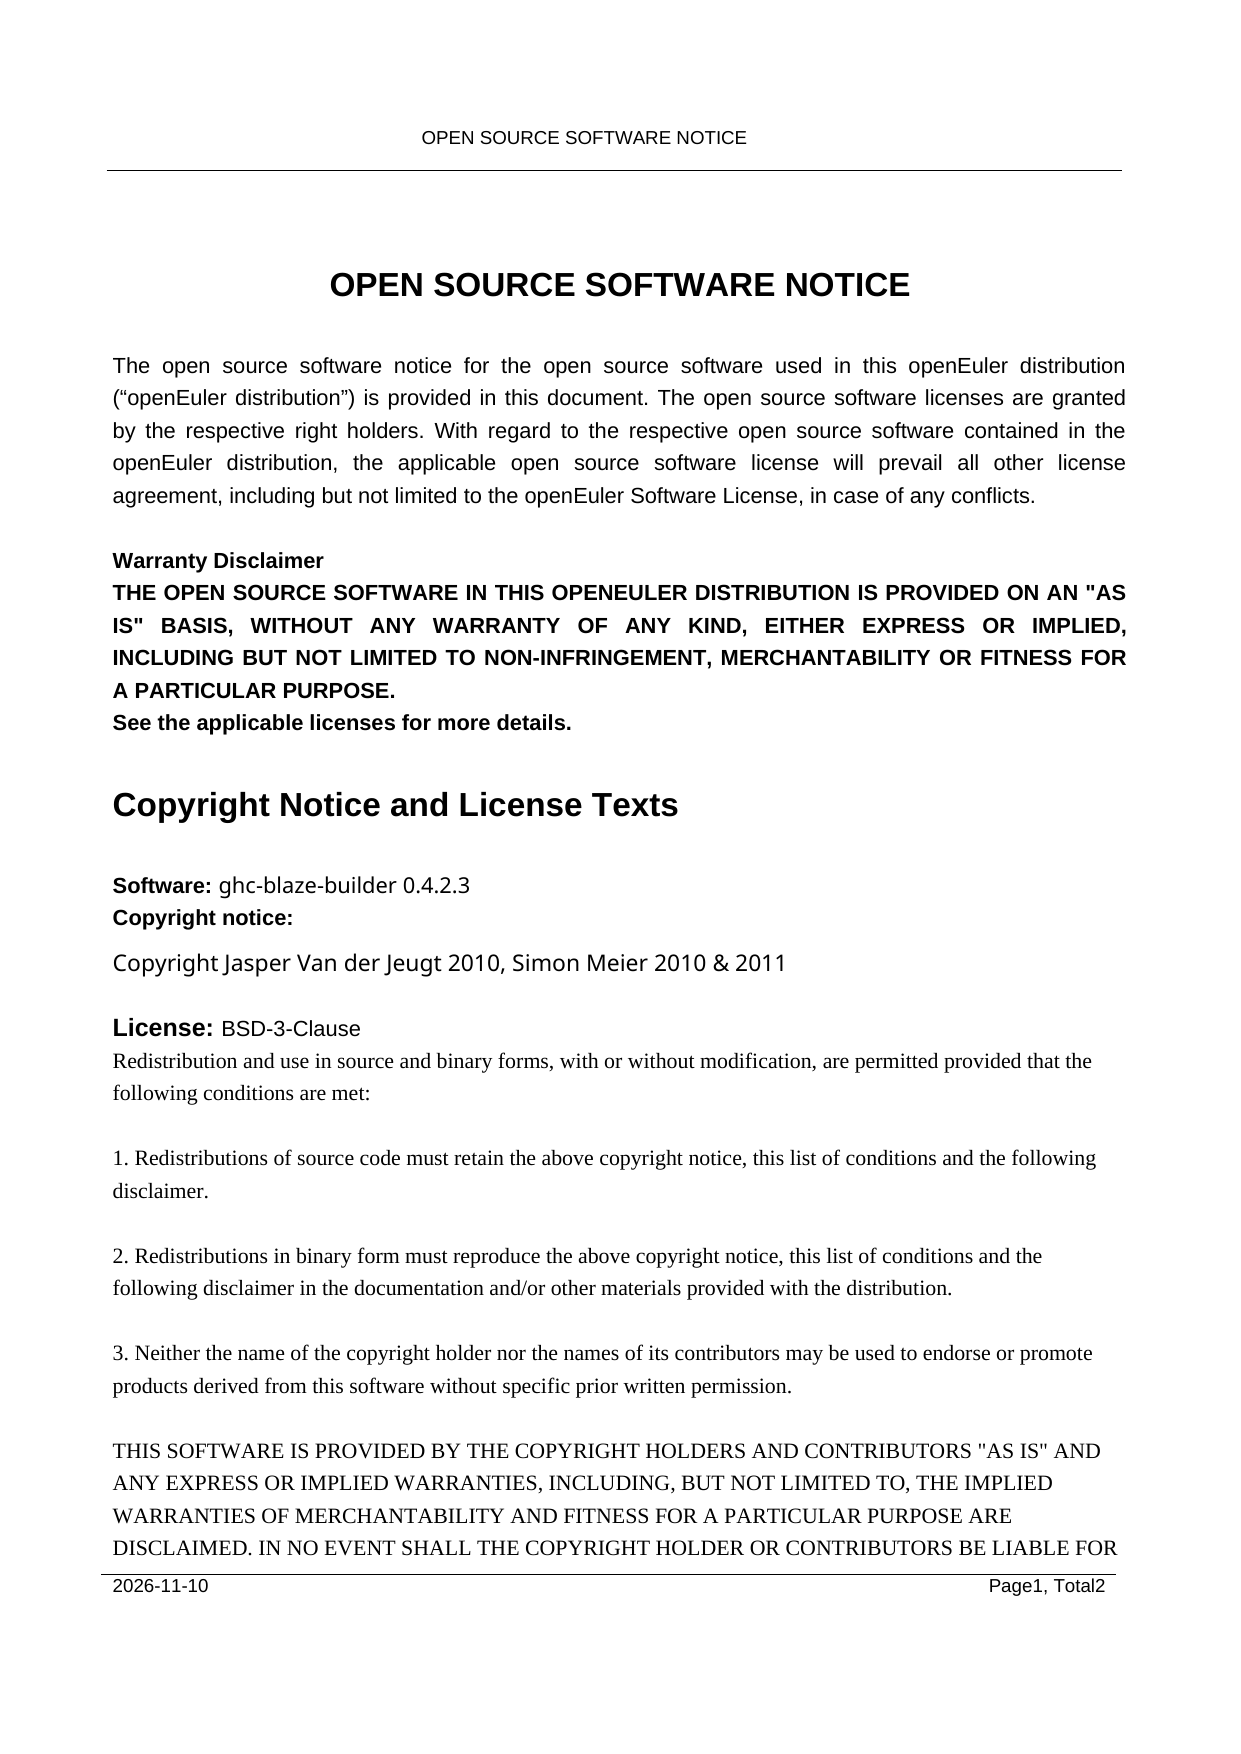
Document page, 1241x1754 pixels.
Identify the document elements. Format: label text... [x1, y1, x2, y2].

text OPEN SOURCE SOFTWARE NOTICE [112, 251, 1128, 316]
text Copyright notice: [112, 901, 1128, 934]
title Software: ghc-blaze-builder 0.4.2.3 [112, 869, 1128, 901]
text THE OPEN SOURCE SOFTWARE IN THIS OPENEULER DISTRIBUTION IS PROVIDED ON AN "AS IS" BASIS, WITHOUT ANY WARRANTY OF ANY KIND, EITHER EXPRESS OR IMPLIED, INCLUDING BUT NOT LIMITED TO NON-INFRINGEMENT, MERCHANTABILITY OR FITNESS FOR A PARTICULAR PURPOSE. See the applicable licenses for more details. [112, 576, 1128, 739]
text Copyright Jasper Van der Jeugt 2010, Simon Meier 2010 & 2011 [112, 947, 1128, 1012]
text Copyright Notice and License Texts [112, 771, 1128, 836]
text The open source software notice for the open source software used in this openEuler distribution (“openEuler distribution”) is provided in this document. The open source software licenses are granted by the respective right holders. With regard to the respective open source software contained in the openEuler distribution, the applicable open source software license will prevail all other license agreement, including but not limited to the openEuler Software License, in case of any conflicts. [112, 349, 1128, 511]
text Warranty Disclaimer [112, 544, 1128, 576]
text License: BSD-3-Clause [112, 1012, 1128, 1044]
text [112, 1044, 1128, 1564]
